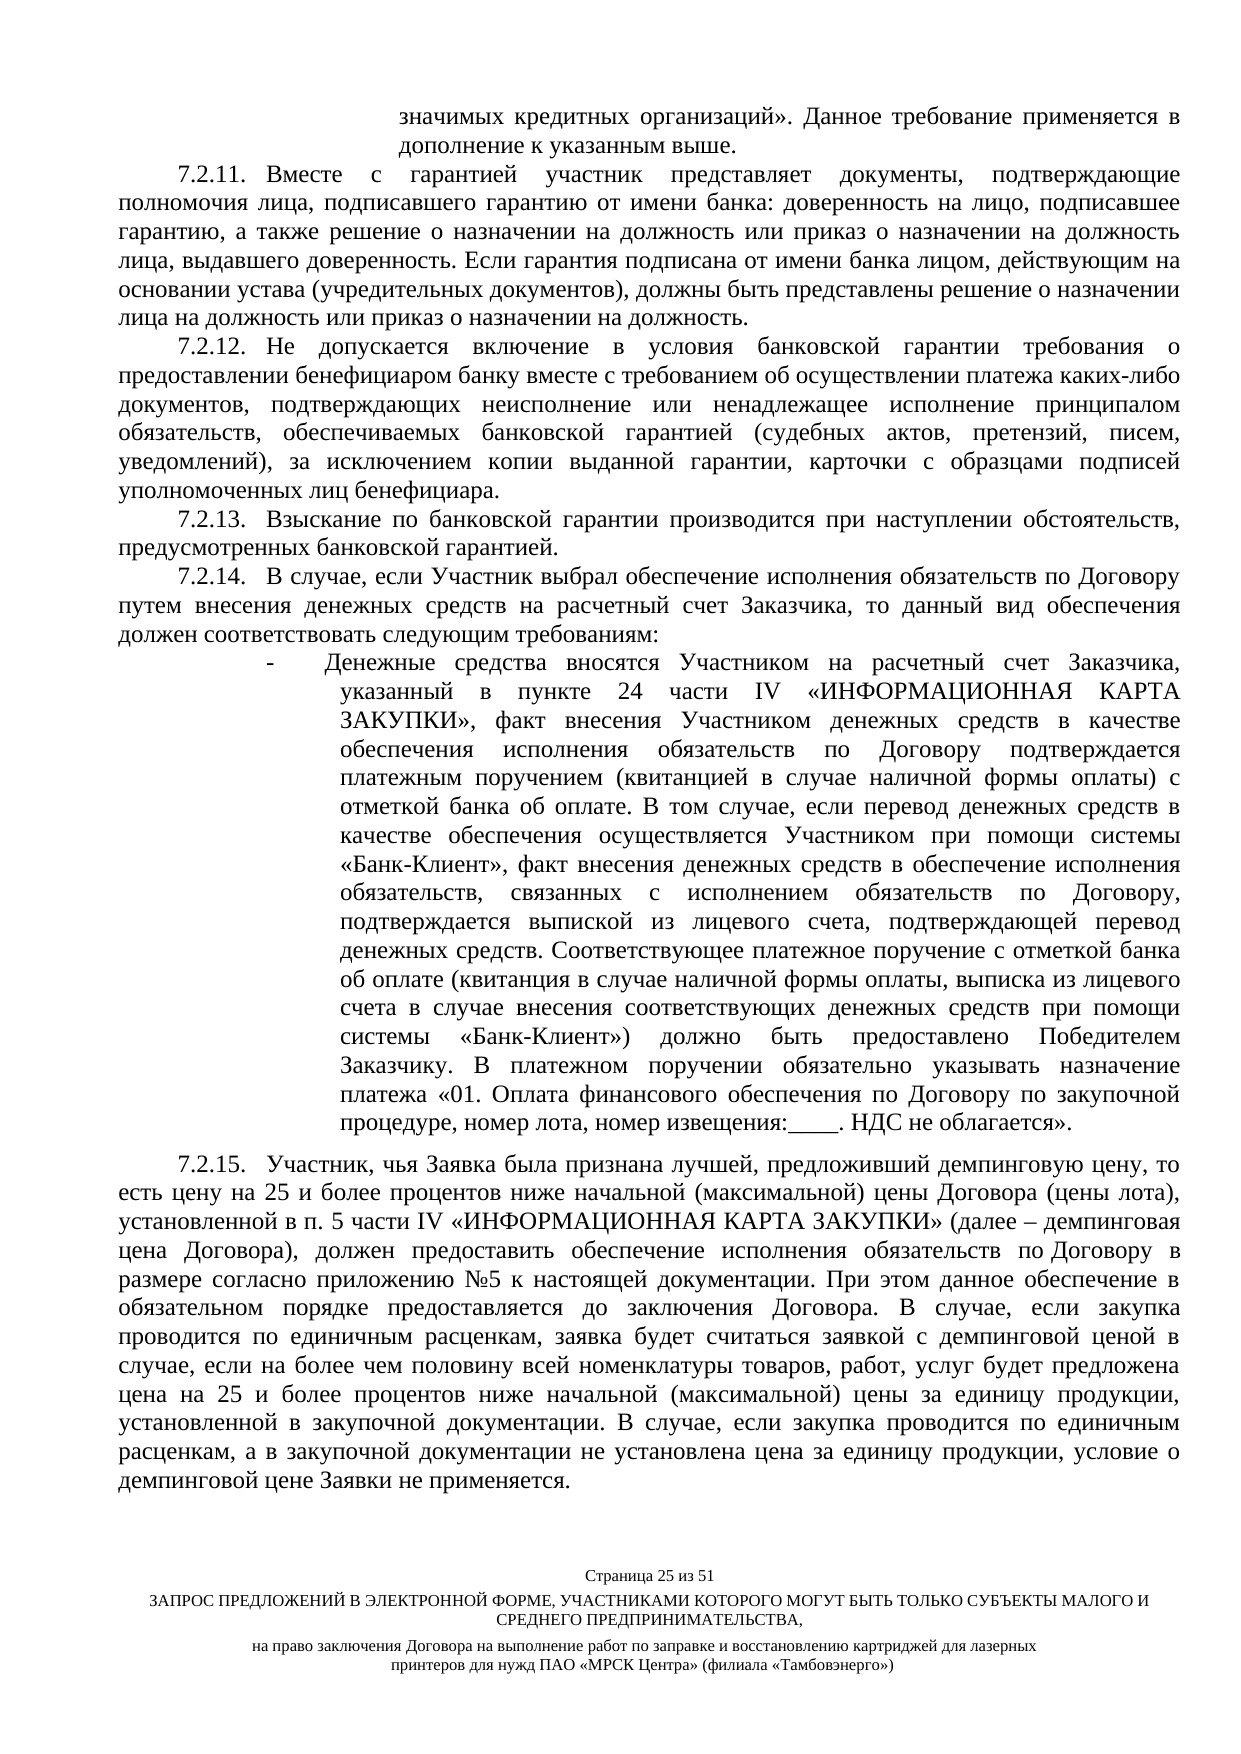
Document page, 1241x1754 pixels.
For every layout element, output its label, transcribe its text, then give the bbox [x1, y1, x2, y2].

list Денежные средства вносятся Участником на расчетный счет Заказчика, указанный в пункте 24 части IV «ИНФОРМАЦИОННАЯ КАРТА ЗАКУПКИ», факт внесения Участником денежных средств в качестве обеспечения исполнения обязательств по Договору подтверждается платежным поручением (квитанцией в случае наличной формы оплаты) с отметкой банка об оплате. В том случае, если перевод денежных средств в качестве обеспечения осуществляется Участником при помощи системы «Банк-Клиент», факт внесения денежных средств в обеспечение исполнения обязательств, связанных с исполнением обязательств по Договору, подтверждается выпиской из лицевого счета, подтверждающей перевод денежных средств. Соответствующее платежное поручение с отметкой банка об оплате (квитанция в случае наличной формы оплаты, выписка из лицевого счета в случае внесения соответствующих денежных средств при помощи системы «Банк-Клиент») должно быть предоставлено Победителем Заказчику. В платежном поручении обязательно указывать назначение платежа «01. Оплата финансового обеспечения по Договору по закупочной процедуре, номер лота, номер извещения:____. НДС не облагается». [266, 647, 1181, 1136]
list Не допускается включение в условия банковской гарантии требования о предоставлении бенефициаром банку вместе с требованием об осуществлении платежа каких-либо документов, подтверждающих неисполнение или ненадлежащее исполнение принципалом обязательств, обеспечиваемых банковской гарантией (судебных актов, претензий, писем, уведомлений), за исключением копии выданной гарантии, карточки с образцами подписей уполномоченных лиц бенефициара. [118, 331, 1181, 504]
list Вместе с гарантией участник представляет документы, подтверждающие полномочия лица, подписавшего гарантию от имени банка: доверенность на лицо, подписавшее гарантию, а также решение о назначении на должность или приказ о назначении на должность лица, выдавшего доверенность. Если гарантия подписана от имени банка лицом, действующим на основании устава (учредительных документов), должны быть представлены решение о назначении лица на должность или приказ о назначении на должность. [118, 159, 1181, 331]
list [354, 101, 1181, 159]
subtitle Участник, чья Заявка была признана лучшей, предложивший демпинговую цену, то есть цену на 25 и более процентов ниже начальной (максимальной) цены Договора (цены лота), установленной в п. 5 части IV «ИНФОРМАЦИОННАЯ КАРТА ЗАКУПКИ» (далее – демпинговая цена Договора), должен предоставить обеспечение исполнения обязательств по Договору в размере согласно приложению №5 к настоящей документации. При этом данное обеспечение в обязательном порядке предоставляется до заключения Договора. В случае, если закупка проводится по единичным расценкам, заявка будет считаться заявкой с демпинговой ценой в случае, если на более чем половину всей номенклатуры товаров, работ, услуг будет предложена цена на 25 и более процентов ниже начальной (максимальной) цены за единицу продукции, установленной в закупочной документации. В случае, если закупка проводится по единичным расценкам, а в закупочной документации не установлена цена за единицу продукции, условие о демпинговой цене Заявки не применяется. [118, 1149, 1181, 1494]
list В случае, если Участник выбрал обеспечение исполнения обязательств по Договору путем внесения денежных средств на расчетный счет Заказчика, то данный вид обеспечения должен соответствовать следующим требованиям: [118, 561, 1181, 647]
list Взыскание по банковской гарантии производится при наступлении обстоятельств, предусмотренных банковской гарантией. [118, 504, 1181, 561]
